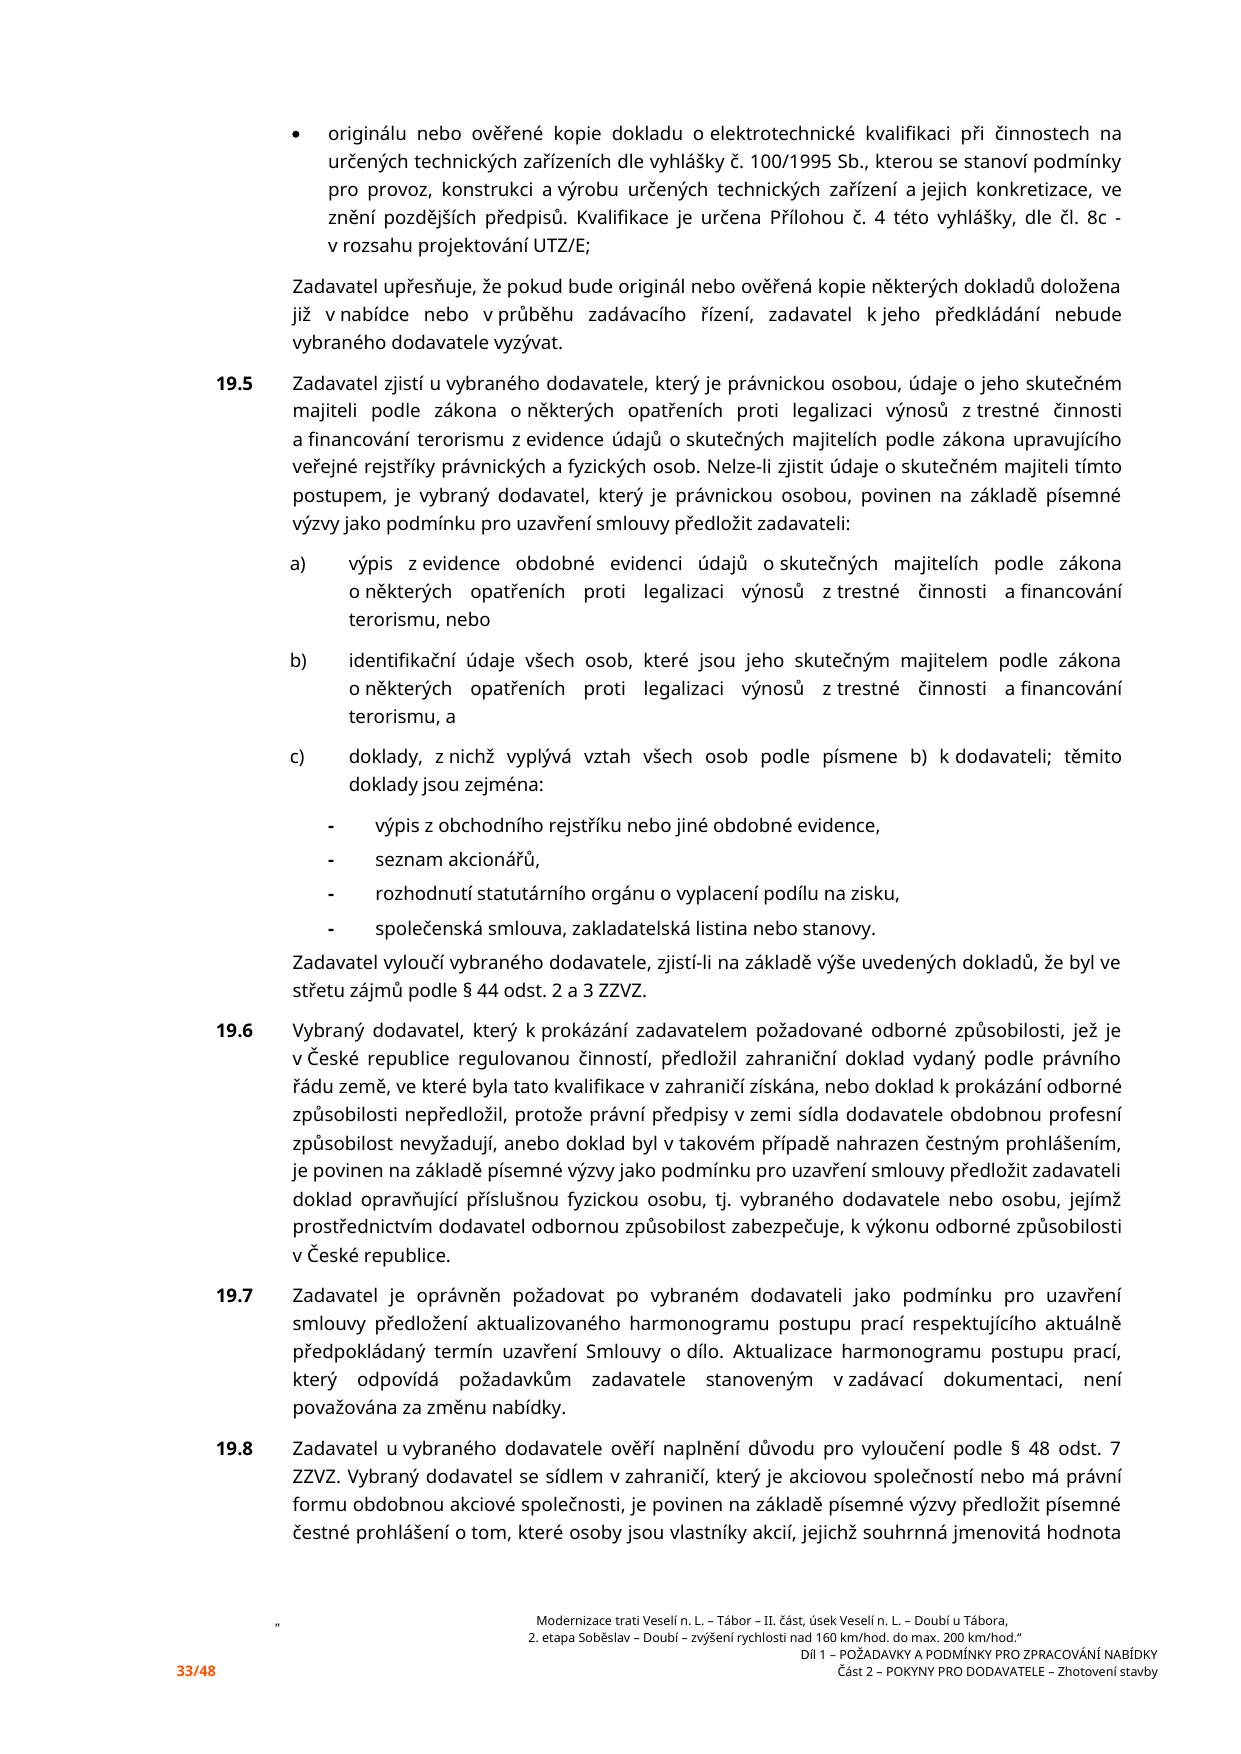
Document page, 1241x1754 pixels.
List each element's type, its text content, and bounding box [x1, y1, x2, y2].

text Zadavatel zjistí u vybraného dodavatele, který je právnickou osobou, údaje o jeho skutečném majiteli podle zákona o některých opatřeních proti legalizaci výnosů z trestné činnosti a financování terorismu z evidence údajů o skutečných majitelích podle zákona upravujícího veřejné rejstříky právnických a fyzických osob. Nelze-li zjistit údaje o skutečném majiteli tímto postupem, je vybraný dodavatel, který je právnickou osobou, povinen na základě písemné výzvy jako podmínku pro uzavření smlouvy předložit zadavateli: [216, 370, 1122, 535]
text rozhodnutí statutárního orgánu o vyplacení podílu na zisku, [328, 881, 1122, 906]
text seznam akcionářů, [328, 846, 1122, 872]
list identifikační údaje všech osob, které jsou jeho skutečným majitelem podle zákona o některých opatřeních proti legalizaci výnosů z trestné činnosti a financování terorismu, a [289, 647, 1122, 728]
text Zadavatel upřesňuje, že pokud bude originál nebo ověřená kopie některých dokladů doložena již v nabídce nebo v průběhu zadávacího řízení, zadavatel k jeho předkládání nebude vybraného dodavatele vyzývat. [292, 273, 1122, 355]
list výpis z evidence obdobné evidenci údajů o skutečných majitelích podle zákona o některých opatřeních proti legalizaci výnosů z trestné činnosti a financování terorismu, nebo [289, 550, 1122, 632]
text společenská smlouva, zakladatelská listina nebo stanovy. [328, 915, 1122, 940]
text Vybraný dodavatel, který k prokázání zadavatelem požadované odborné způsobilosti, jež je v České republice regulovanou činností, předložil zahraniční doklad vydaný podle právního řádu země, ve které byla tato kvalifikace v zahraničí získána, nebo doklad k prokázání odborné způsobilosti nepředložil, protože právní předpisy v zemi sídla dodavatele obdobnou profesní způsobilost nevyžadují, anebo doklad byl v takovém případě nahrazen čestným prohlášením, je povinen na základě písemné výzvy jako podmínku pro uzavření smlouvy předložit zadavateli doklad opravňující příslušnou fyzickou osobu, tj. vybraného dodavatele nebo osobu, jejímž prostřednictvím dodavatel odbornou způsobilost zabezpečuje, k výkonu odborné způsobilosti v České republice. [216, 1018, 1122, 1267]
text Zadavatel je oprávněn požadovat po vybraném dodavateli jako podmínku pro uzavření smlouvy předložení aktualizovaného harmonogramu postupu prací respektujícího aktuálně předpokládaný termín uzavření Smlouvy o dílo. Aktualizace harmonogramu postupu prací, který odpovídá požadavkům zadavatele stanoveným v zadávací dokumentaci, není považována za změnu nabídky. [216, 1282, 1122, 1420]
text doklady, z nichž vyplývá vztah všech osob podle písmene b) k dodavateli; těmito doklady jsou zejména: [289, 743, 1122, 797]
text originálu nebo ověřené kopie dokladu o elektrotechnické kvalifikaci při činnostech na určených technických zařízeních dle vyhlášky č. 100/1995 Sb., kterou se stanoví podmínky pro provoz, konstrukci a výrobu určených technických zařízení a jejich konkretizace, ve znění pozdějších předpisů. Kvalifikace je určena Přílohou č. 4 této vyhlášky, dle čl. 8c - v rozsahu projektování UTZ/E; [292, 121, 1122, 258]
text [216, 1435, 1122, 1544]
text výpis z obchodního rejstříku nebo jiné obdobné evidence, [328, 812, 1122, 838]
text Zadavatel vyloučí vybraného dodavatele, zjistí-li na základě výše uvedených dokladů, že byl ve střetu zájmů podle § 44 odst. 2 a 3 ZZVZ. [292, 949, 1122, 1003]
